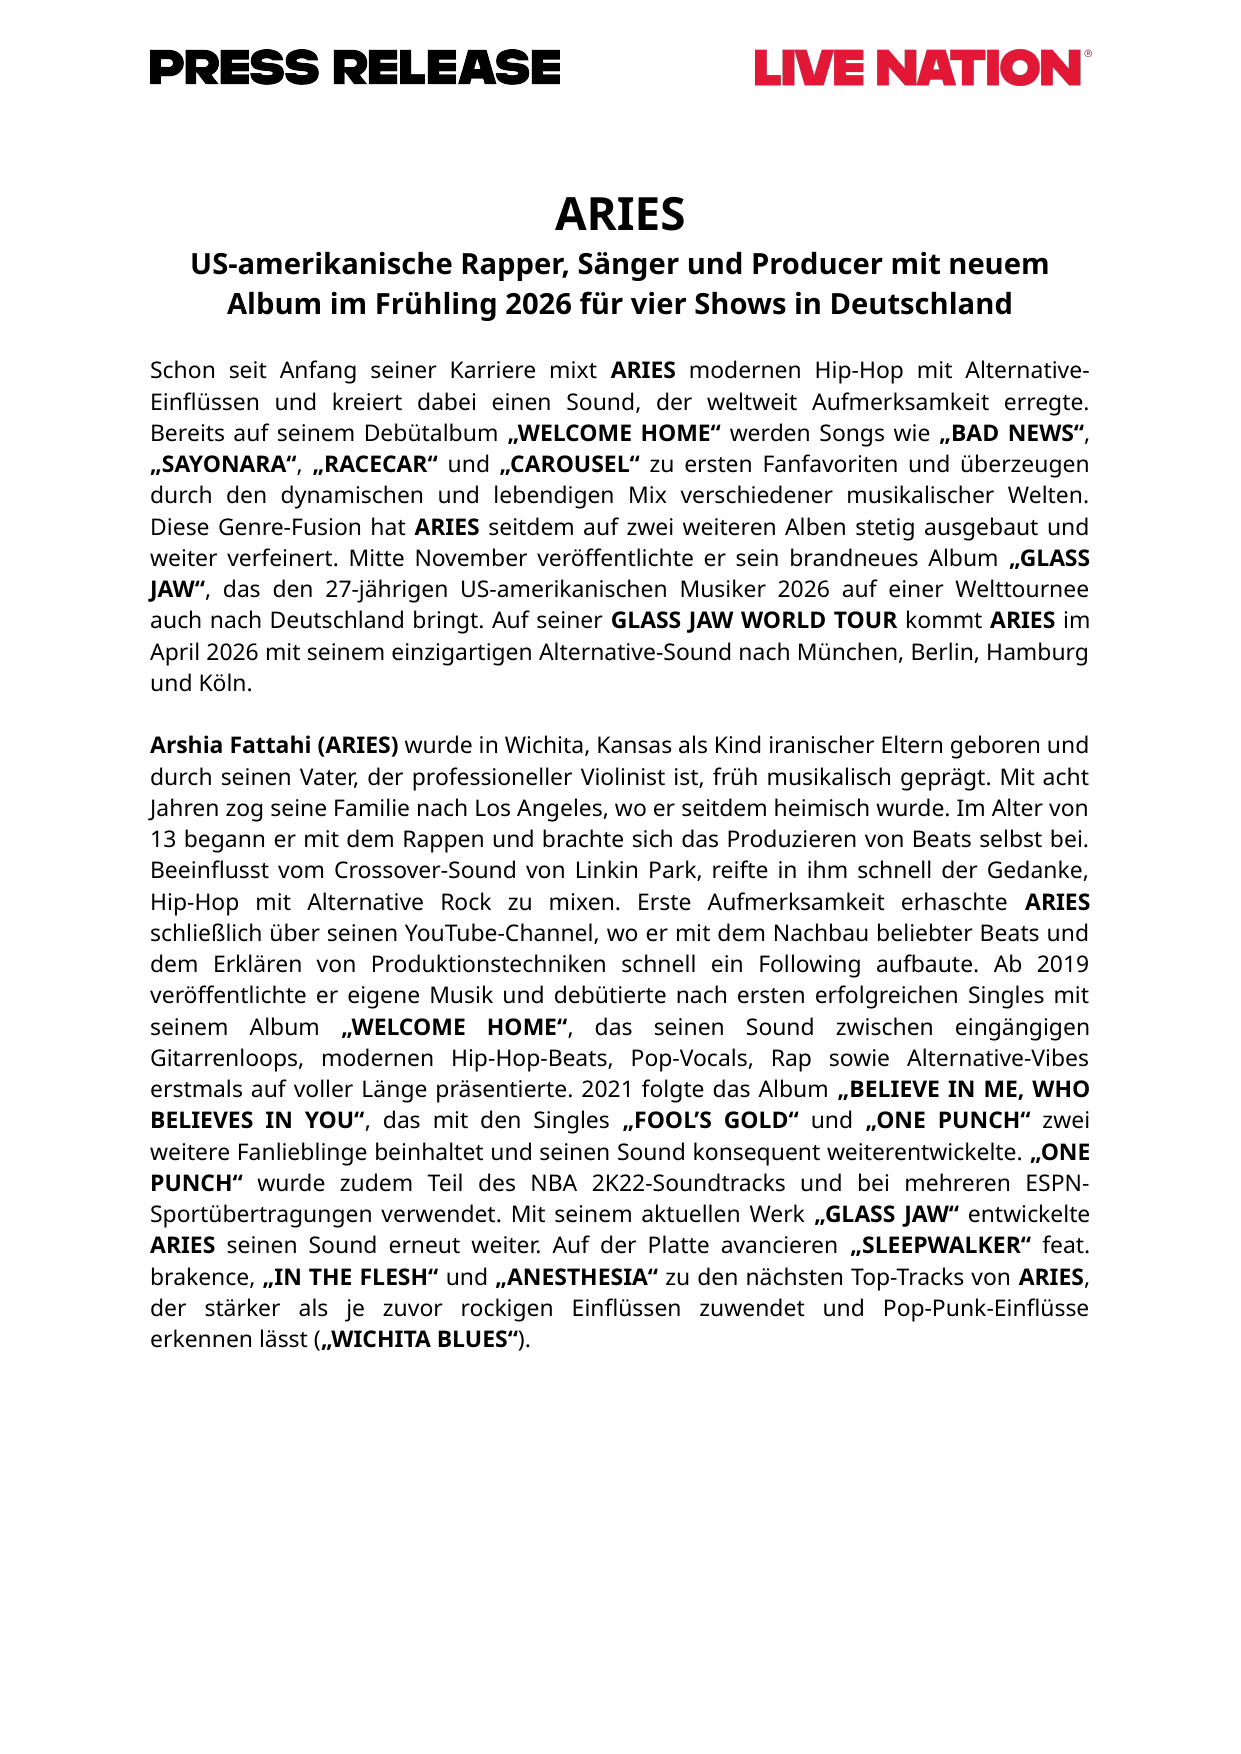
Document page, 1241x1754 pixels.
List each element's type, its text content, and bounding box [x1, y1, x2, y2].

title ARIES [150, 181, 1090, 244]
text Arshia Fattahi (Aries) wurde in Wichita, Kansas als Kind iranischer Eltern geboren und durch seinen Vater, der professioneller Violinist ist, früh musikalisch geprägt. Mit acht Jahren zog seine Familie nach Los Angeles, wo er seitdem heimisch wurde. Im Alter von 13 begann er mit dem Rappen und brachte sich das Produzieren von Beats selbst bei. Beeinflusst vom Crossover-Sound von Linkin Park, reifte in ihm schnell der Gedanke, Hip-Hop mit Alternative Rock zu mixen. Erste Aufmerksamkeit erhaschte Aries schließlich über seinen YouTube-Channel, wo er mit dem Nachbau beliebter Beats und dem Erklären von Produktionstechniken schnell ein Following aufbaute. Ab 2019 veröffentlichte er eigene Musik und debütierte nach ersten erfolgreichen Singles mit seinem Album „WELCOME HOME“, das seinen Sound zwischen eingängigen Gitarrenloops, modernen Hip-Hop-Beats, Pop-Vocals, Rap sowie Alternative-Vibes erstmals auf voller Länge präsentierte. 2021 folgte das Album „BELIEVE IN ME, WHO BELIEVES IN YOU“, das mit den Singles „FOOL’S GOLD“ und „ONE PUNCH“ zwei weitere Fanlieblinge beinhaltet und seinen Sound konsequent weiterentwickelte. „ONE PUNCH“ wurde zudem Teil des NBA 2K22-Soundtracks und bei mehreren ESPN-Sportübertragungen verwendet. Mit seinem aktuellen Werk „GLASS JAW“ entwickelte ARIES seinen Sound erneut weiter. Auf der Platte avancieren „SLEEPWALKER“ feat. brakence, „IN THE FLESH“ und „ANESTHESIA“ zu den nächsten Top-Tracks von ARIES, der stärker als je zuvor rockigen Einflüssen zuwendet und Pop-Punk-Einflüsse erkennen lässt („WICHITA BLUES“). [150, 729, 1090, 1354]
picture [150, 49, 560, 85]
text US-amerikanische Rapper, Sänger und Producer mit neuem Album im Frühling 2026 für vier Shows in Deutschland [150, 244, 1090, 323]
picture [755, 49, 1092, 86]
text Schon seit Anfang seiner Karriere mixt Aries modernen Hip-Hop mit Alternative-Einflüssen und kreiert dabei einen Sound, der weltweit Aufmerksamkeit erregte. Bereits auf seinem Debütalbum „WELCOME HOME“ werden Songs wie „BAD NEWS“, „SAYONARA“, „RACECAR“ und „CAROUSEL“ zu ersten Fanfavoriten und überzeugen durch den dynamischen und lebendigen Mix verschiedener musikalischer Welten. Diese Genre-Fusion hat ARIES seitdem auf zwei weiteren Alben stetig ausgebaut und weiter verfeinert. Mitte November veröffentlichte er sein brandneues Album „GLASS JAW“, das den 27-jährigen US-amerikanischen Musiker 2026 auf einer Welttournee auch nach Deutschland bringt. Auf seiner GLASS JAW WORLD TOUR kommt ARIES im April 2026 mit seinem einzigartigen Alternative-Sound nach München, Berlin, Hamburg und Köln. [150, 354, 1090, 698]
